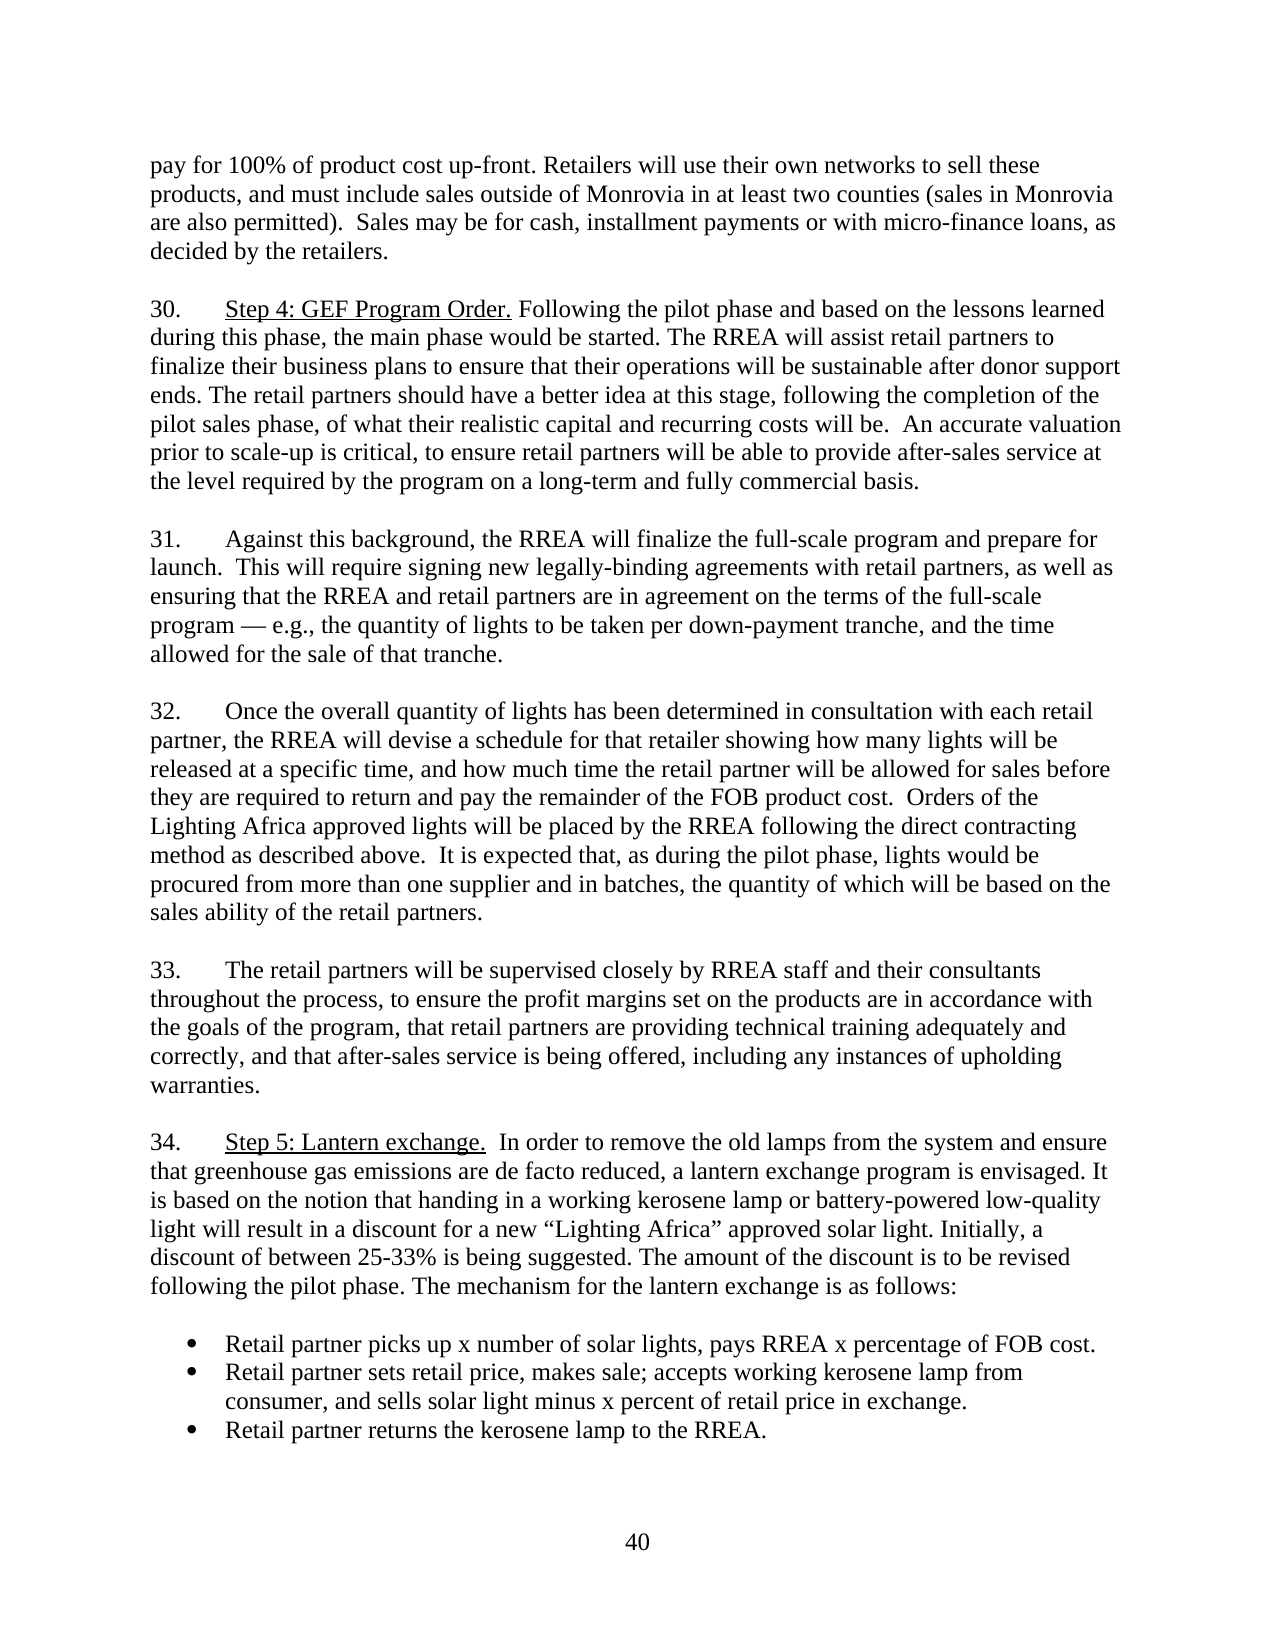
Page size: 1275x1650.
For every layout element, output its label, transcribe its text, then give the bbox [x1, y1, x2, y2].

list Retail partner returns the kerosene lamp to the RREA. [187, 1415, 1125, 1444]
list Once the overall quantity of lights has been determined in consultation with each retail partner, the RREA will devise a schedule for that retailer showing how many lights will be released at a specific time, and how much time the retail partner will be allowed for sales before they are required to return and pay the remainder of the FOB product cost. Orders of the Lighting Africa approved lights will be placed by the RREA following the direct contracting method as described above. It is expected that, as during the pilot phase, lights would be procured from more than one supplier and in batches, the quantity of which will be based on the sales ability of the retail partners. [150, 696, 1125, 926]
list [150, 150, 1125, 265]
list Retail partner sets retail price, makes sale; accepts working kerosene lamp from consumer, and sells solar light minus x percent of retail price in exchange. [187, 1357, 1125, 1415]
list Against this background, the RREA will finalize the full-scale program and prepare for launch. This will require signing new legally-binding agreements with retail partners, as well as ensuring that the RREA and retail partners are in agreement on the terms of the full-scale program — e.g., the quantity of lights to be taken per down-payment tranche, and the time allowed for the sale of that tranche. [150, 524, 1125, 667]
list Step 4: GEF Program Order. Following the pilot phase and based on the lessons learned during this phase, the main phase would be started. The RREA will assist retail partners to finalize their business plans to ensure that their operations will be sustainable after donor support ends. The retail partners should have a better idea at this stage, following the completion of the pilot sales phase, of what their realistic capital and recurring costs will be. An accurate valuation prior to scale-up is critical, to ensure retail partners will be able to provide after-sales service at the level required by the program on a long-term and fully commercial basis. [150, 294, 1125, 495]
list Step 5: Lantern exchange. In order to remove the old lamps from the system and ensure that greenhouse gas emissions are de facto reduced, a lantern exchange program is envisaged. It is based on the notion that handing in a working kerosene lamp or battery-powered low-quality light will result in a discount for a new “Lighting Africa” approved solar light. Initially, a discount of between 25-33% is being suggested. The amount of the discount is to be revised following the pilot phase. The mechanism for the lantern exchange is as follows: [150, 1127, 1125, 1300]
list Retail partner picks up x number of solar lights, pays RREA x percentage of FOB cost. [187, 1329, 1125, 1357]
list The retail partners will be supervised closely by RREA staff and their consultants throughout the process, to ensure the profit margins set on the products are in accordance with the goals of the program, that retail partners are providing technical training adequately and correctly, and that after-sales service is being offered, including any instances of upholding warranties. [150, 955, 1125, 1099]
